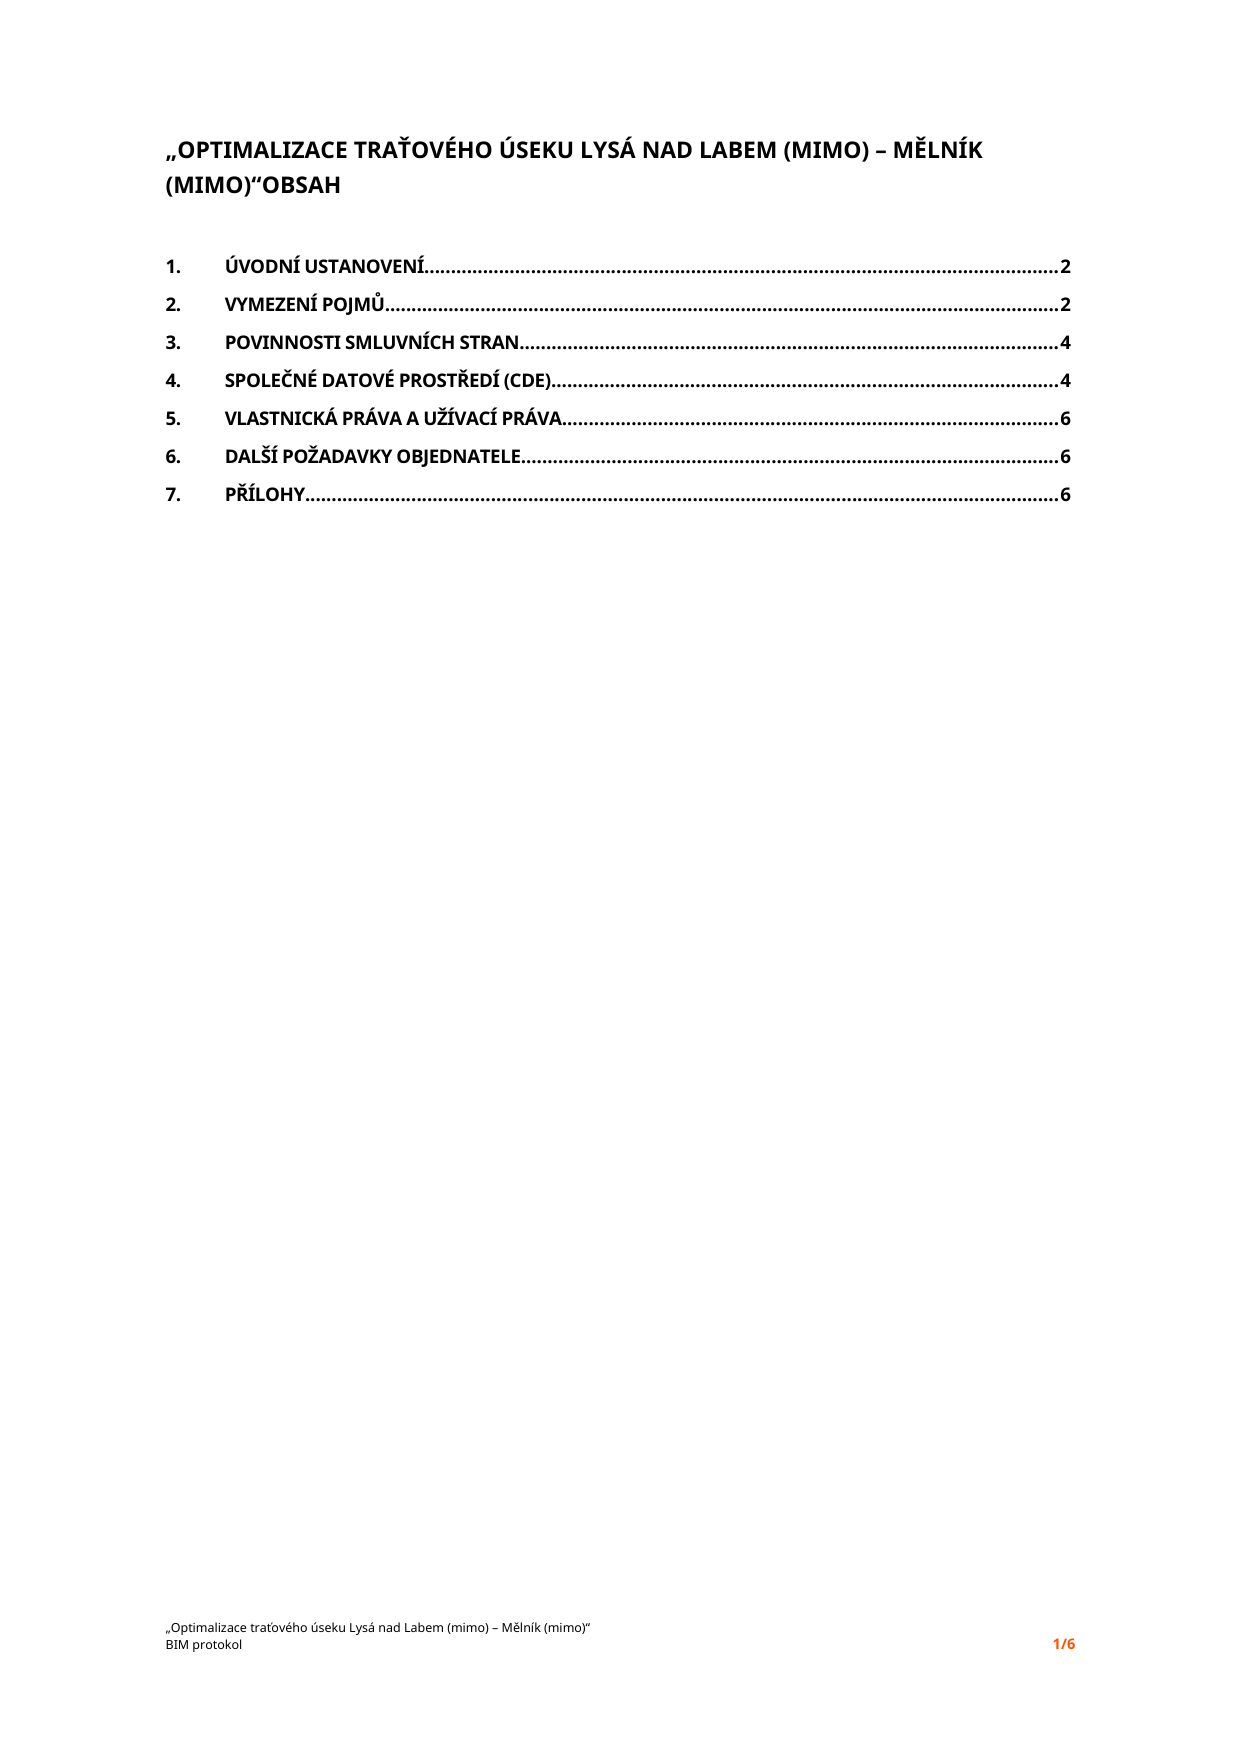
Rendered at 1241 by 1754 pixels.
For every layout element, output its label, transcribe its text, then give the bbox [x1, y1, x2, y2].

text 2. Vymezení pojmů 2 [165, 291, 1075, 317]
text 5. Vlastnická práva a užívací práva 6 [165, 405, 1075, 431]
text 7. Přílohy 6 [165, 481, 1075, 507]
text 6. Další požadavky Objednatele 6 [165, 443, 1075, 469]
text Obsah [165, 134, 1075, 200]
text 1. Úvodní ustanovení 2 [165, 253, 1075, 278]
text 4. Společné datové prostředí (CDE) 4 [165, 367, 1075, 393]
text 3. Povinnosti smluvních stran 4 [165, 329, 1075, 354]
